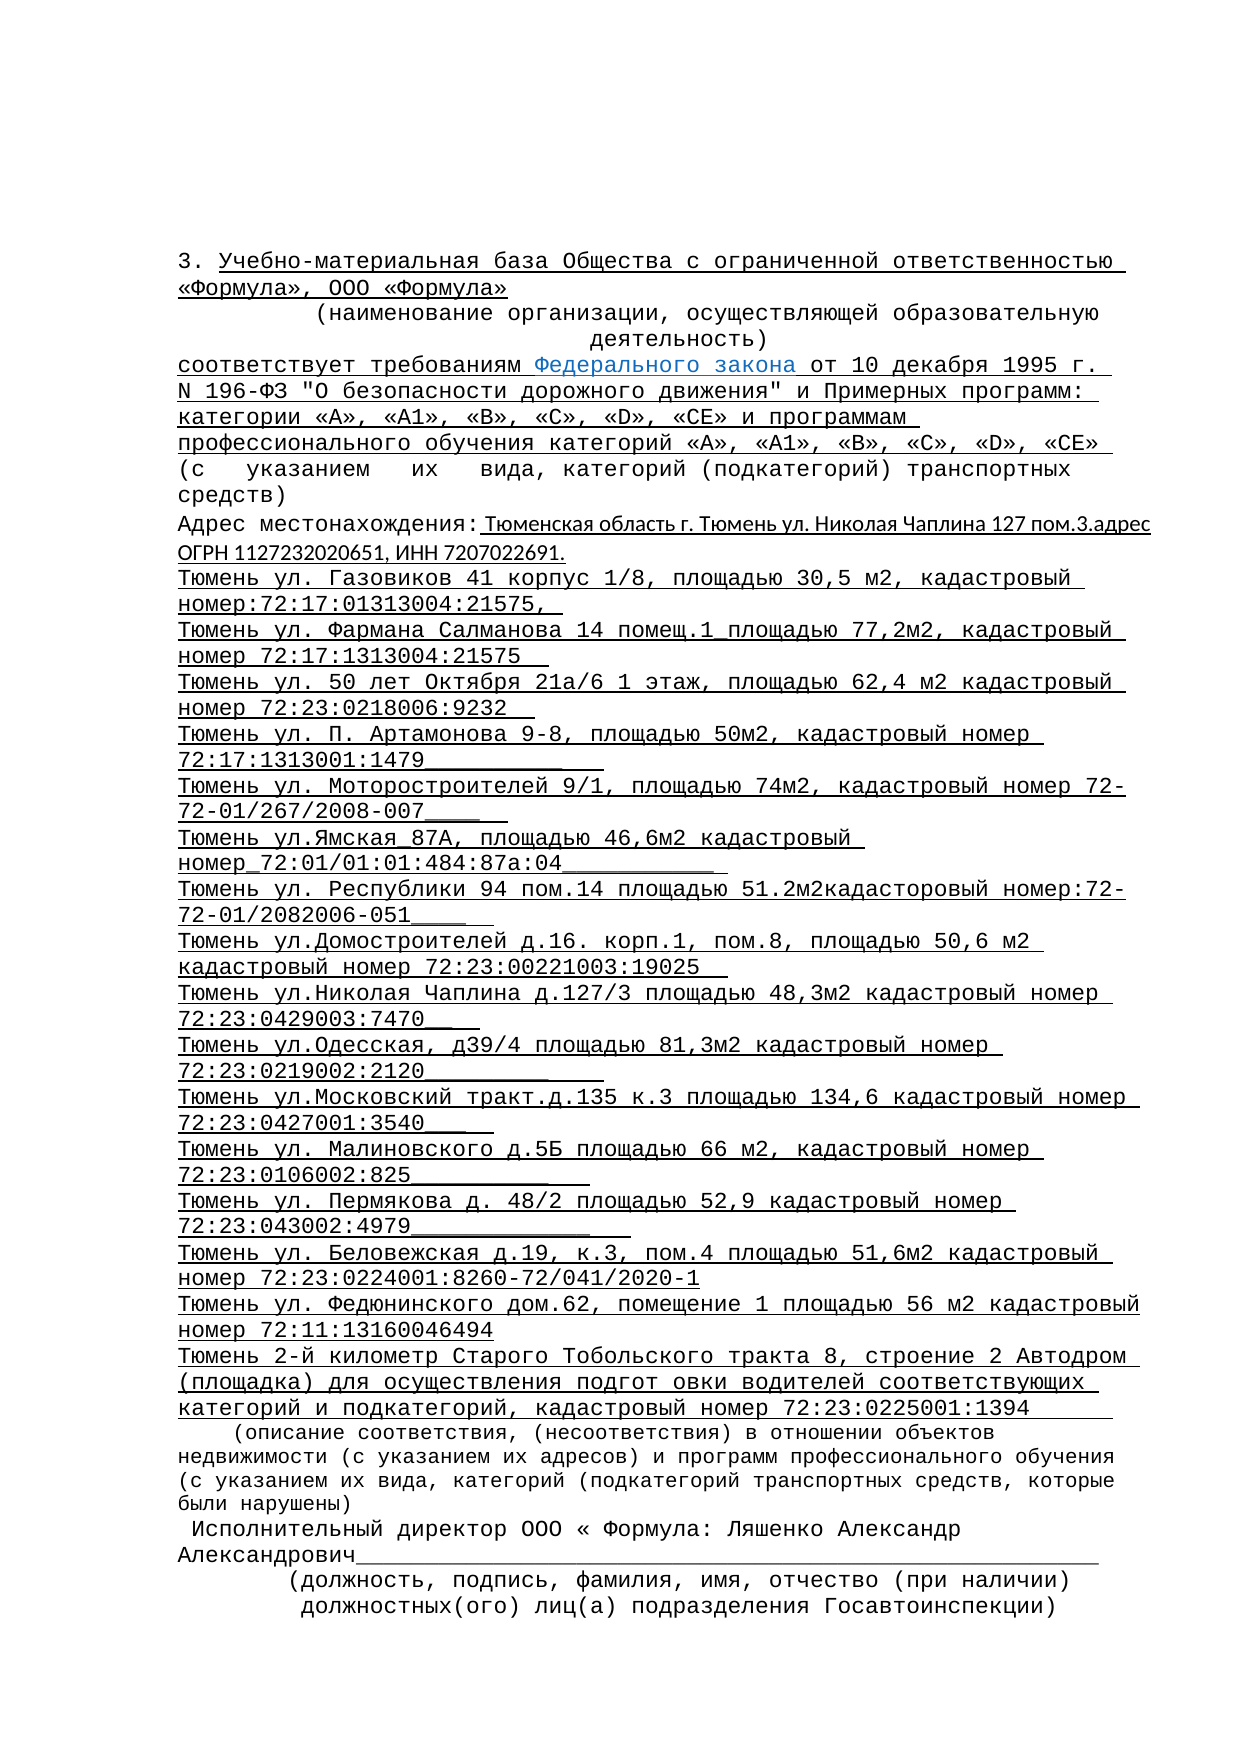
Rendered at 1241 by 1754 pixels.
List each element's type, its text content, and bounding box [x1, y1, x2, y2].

text должностных(ого) лиц(а) подразделения Госавтоинспекции) [177, 1595, 1152, 1621]
text Тюмень ул.Одесская, д39/4 площадью 81,3м2 кадастровый номер 72:23:0219002:2120_________ [177, 1033, 1152, 1085]
text Тюмень ул. Моторостроителей 9/1, площадью 74м2, кадастровый номер 72-72-01/267/2008-007____ [177, 774, 1152, 826]
text (описание соответствия, (несоответствия) в отношении объектов недвижимости (с указанием их адресов) и программ профессионального обучения (с указанием их вида, категорий (подкатегорий транспортных средств, которые были нарушены) [177, 1422, 1152, 1517]
text Тюмень ул. П. Артамонова 9-8, площадью 50м2, кадастровый номер 72:17:1313001:1479__________ [177, 722, 1152, 774]
text Исполнительный директор ООО « Формула: Ляшенко Александр Александрович______________________________________________________ [177, 1517, 1152, 1569]
text Тюмень 2-й километр Старого Тобольского тракта 8, строение 2 Автодром (площадка) для осуществления подгот овки водителей соответствующих категорий и подкатегорий, кадастровый номер 72:23:0225001:1394 [177, 1344, 1152, 1422]
text Тюмень ул. Малиновского д.5Б площадью 66 м2, кадастровый номер 72:23:0106002:825__________ [177, 1137, 1152, 1189]
text (с указанием их вида, категорий (подкатегорий) транспортных средств) [177, 457, 1152, 509]
text Адрес местонахождения: Тюменская область г. Тюмень ул. Николая Чаплина 127 пом.3.адрес ОГРН 1127232020651, ИНН 7207022691. [177, 509, 1152, 566]
text Тюмень ул. Пермякова д. 48/2 площадью 52,9 кадастровый номер 72:23:043002:4979_____________ [177, 1189, 1152, 1241]
text Тюмень ул.Николая Чаплина д.127/3 площадью 48,3м2 кадастровый номер 72:23:0429003:7470__ [177, 981, 1152, 1033]
text Тюмень ул.Домостроителей д.16. корп.1, пом.8, площадью 50,6 м2 кадастровый номер 72:23:00221003:19025 [177, 929, 1152, 981]
text Тюмень ул.Ямская_87А, площадью 46,6м2 кадастровый номер_72:01/01:01:484:87а:04___________ [177, 826, 1152, 878]
text Тюмень ул. Фармана Салманова 14 помещ.1_площадью 77,2м2, кадастровый номер 72:17:1313004:21575 [177, 618, 1152, 670]
text Тюмень ул. Газовиков 41 корпус 1/8, площадью 30,5 м2, кадастровый номер:72:17:01313004:21575, [177, 566, 1152, 618]
text деятельность) [177, 328, 1152, 354]
text 3. Учебно-материальная база Общества с ограниченной ответственностью «Формула», ООО «Формула» [177, 250, 1152, 302]
text Тюмень ул. Республики 94 пом.14 площадью 51.2м2кадасторовый номер:72-72-01/2082006-051____ [177, 878, 1152, 929]
text (наименование организации, осуществляющей образовательную [177, 302, 1152, 328]
text Тюмень ул.Московский тракт.д.135 к.3 площадью 134,6 кадастровый номер 72:23:0427001:3540___ [177, 1085, 1152, 1137]
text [177, 1569, 1152, 1595]
text соответствует требованиям Федерального закона от 10 декабря 1995 г. N 196-ФЗ "О безопасности дорожного движения" и Примерных программ: категории «А», «А1», «В», «С», «D», «СЕ» и программам профессионального обучения категорий «А», «А1», «В», «С», «D», «СЕ» [177, 354, 1152, 457]
text Тюмень ул. Федюнинского дом.62, помещение 1 площадью 56 м2 кадастровый номер 72:11:13160046494 [177, 1293, 1152, 1344]
text Тюмень ул. 50 лет Октября 21а/6 1 этаж, площадью 62,4 м2 кадастровый номер 72:23:0218006:9232 [177, 670, 1152, 722]
text Тюмень ул. Беловежская д.19, к.3, пом.4 площадью 51,6м2 кадастровый номер 72:23:0224001:8260-72/041/2020-1 [177, 1241, 1152, 1293]
